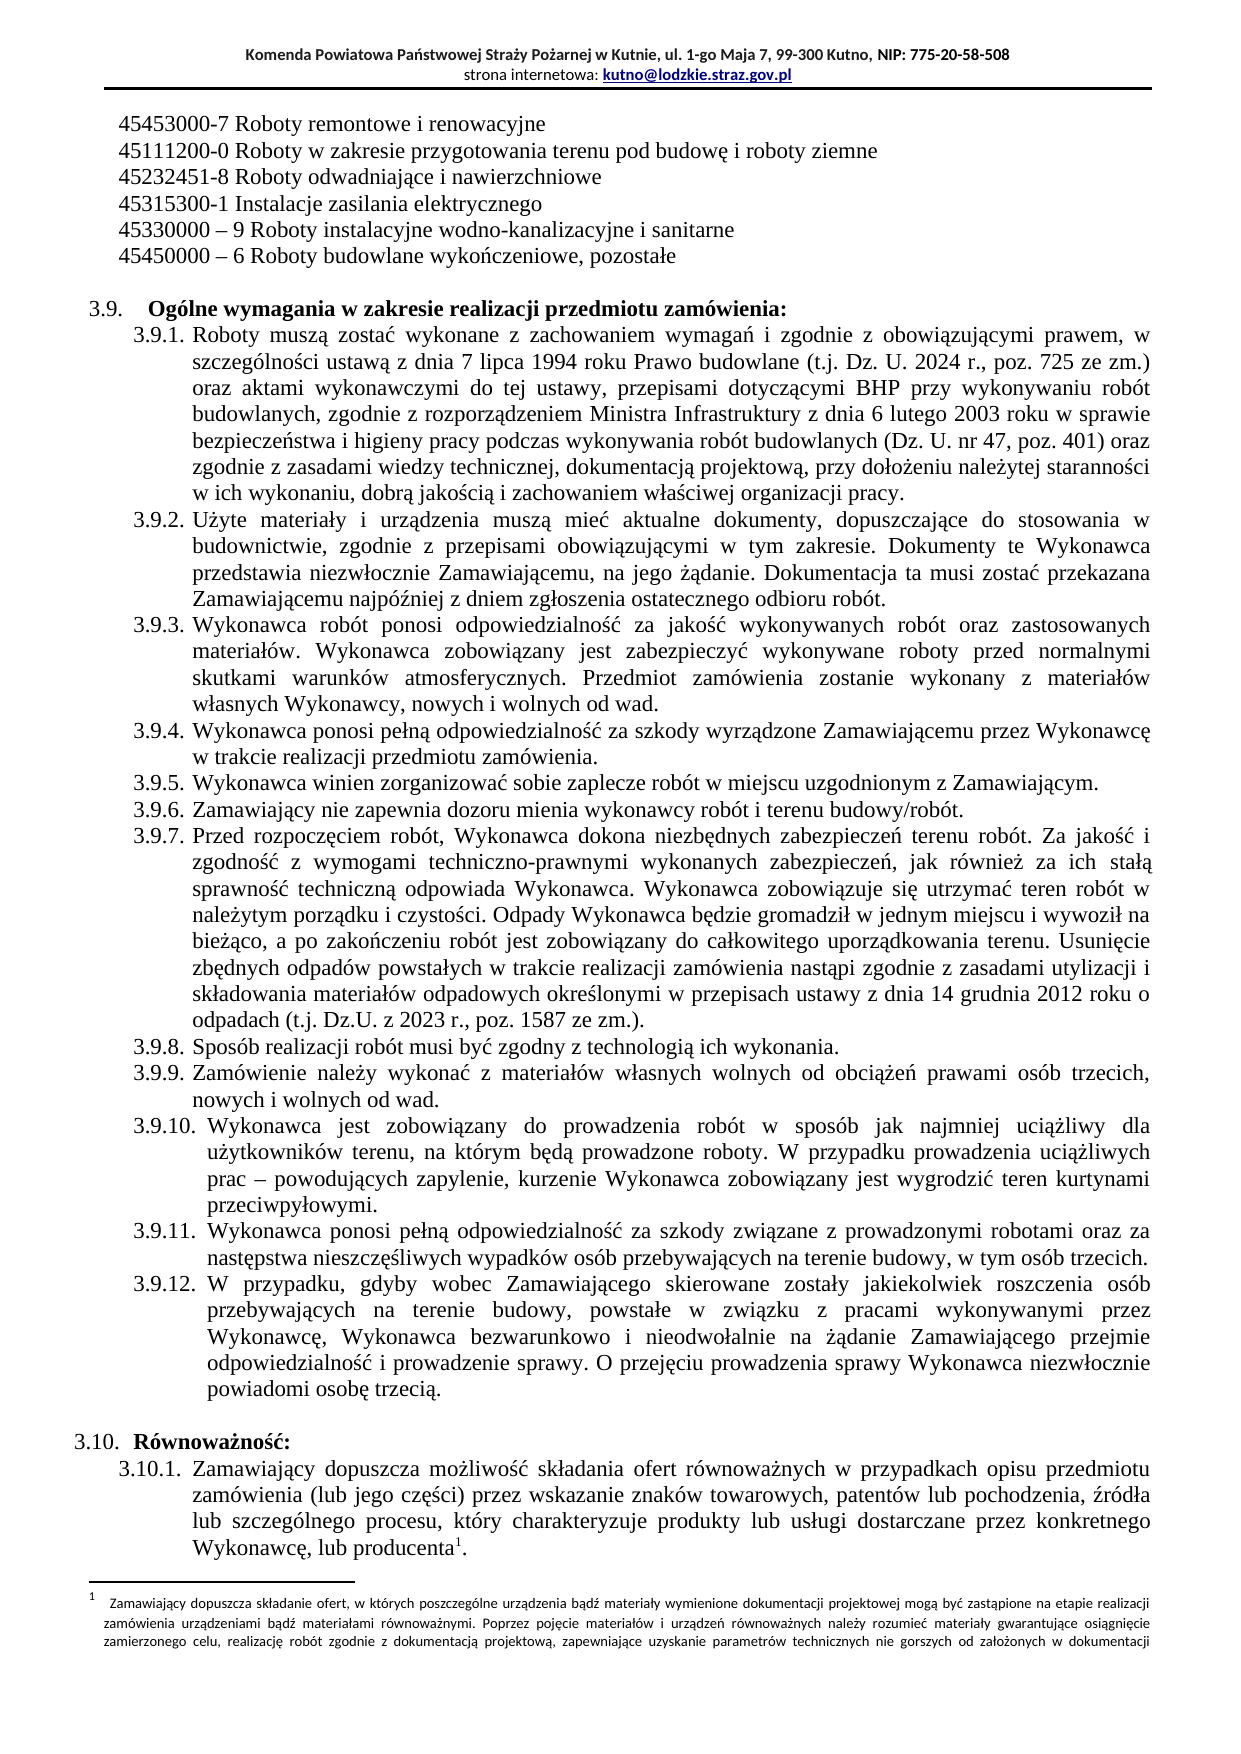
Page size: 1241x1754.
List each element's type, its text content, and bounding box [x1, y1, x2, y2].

list Wykonawca ponosi pełną odpowiedzialność za szkody związane z prowadzonymi robotami oraz za następstwa nieszczęśliwych wypadków osób przebywających na terenie budowy, w tym osób trzecich. [133, 1217, 1152, 1270]
list W przypadku, gdyby wobec Zamawiającego skierowane zostały jakiekolwiek roszczenia osób przebywających na terenie budowy, powstałe w związku z pracami wykonywanymi przez Wykonawcę, Wykonawca bezwarunkowo i nieodwołalnie na żądanie Zamawiającego przejmie odpowiedzialność i prowadzenie sprawy. O przejęciu prowadzenia sprawy Wykonawca niezwłocznie powiadomi osobę trzecią. [133, 1270, 1152, 1402]
text 45450000 – 6 Roboty budowlane wykończeniowe, pozostałe [118, 242, 1152, 269]
list Użyte materiały i urządzenia muszą mieć aktualne dokumenty, dopuszczające do stosowania w budownictwie, zgodnie z przepisami obowiązującymi w tym zakresie. Dokumenty te Wykonawca przedstawia niezwłocznie Zamawiającemu, na jego żądanie. Dokumentacja ta musi zostać przekazana Zamawiającemu najpóźniej z dniem zgłoszenia ostatecznego odbioru robót. [133, 506, 1152, 611]
text 45453000-7 Roboty remontowe i renowacyjne [118, 111, 1152, 137]
list Zamawiający nie zapewnia dozoru mienia wykonawcy robót i terenu budowy/robót. [133, 796, 1152, 822]
list Wykonawca jest zobowiązany do prowadzenia robót w sposób jak najmniej uciążliwy dla użytkowników terenu, na którym będą prowadzone roboty. W przypadku prowadzenia uciążliwych prac – powodujących zapylenie, kurzenie Wykonawca zobowiązany jest wygrodzić teren kurtynami przeciwpyłowymi. [133, 1112, 1152, 1217]
text 45232451-8 Roboty odwadniające i nawierzchniowe [118, 163, 1152, 189]
list Wykonawca robót ponosi odpowiedzialność za jakość wykonywanych robót oraz zastosowanych materiałów. Wykonawca zobowiązany jest zabezpieczyć wykonywane roboty przed normalnymi skutkami warunków atmosferycznych. Przedmiot zamówienia zostanie wykonany z materiałów własnych Wykonawcy, nowych i wolnych od wad. [133, 611, 1152, 717]
list Wykonawca ponosi pełną odpowiedzialność za szkody wyrządzone Zamawiającemu przez Wykonawcę w trakcie realizacji przedmiotu zamówienia. [133, 717, 1152, 769]
list Sposób realizacji robót musi być zgodny z technologią ich wykonania. [133, 1033, 1152, 1059]
list Zamawiający dopuszcza możliwość składania ofert równoważnych w przypadkach opisu przedmiotu zamówienia (lub jego części) przez wskazanie znaków towarowych, patentów lub pochodzenia, źródła lub szczególnego procesu, który charakteryzuje produkty lub usługi dostarczane przez konkretnego Wykonawcę, lub producenta. [118, 1454, 1152, 1560]
list Ogólne wymagania w zakresie realizacji przedmiotu zamówienia: [89, 295, 1152, 321]
list Przed rozpoczęciem robót, Wykonawca dokona niezbędnych zabezpieczeń terenu robót. Za jakość i zgodność z wymogami techniczno-prawnymi wykonanych zabezpieczeń, jak również za ich stałą sprawność techniczną odpowiada Wykonawca. Wykonawca zobowiązuje się utrzymać teren robót w należytym porządku i czystości. Odpady Wykonawca będzie gromadził w jednym miejscu i wywoził na bieżąco, a po zakończeniu robót jest zobowiązany do całkowitego uporządkowania terenu. Usunięcie zbędnych odpadów powstałych w trakcie realizacji zamówienia nastąpi zgodnie z zasadami utylizacji i składowania materiałów odpadowych określonymi w przepisach ustawy z dnia 14 grudnia 2012 roku o odpadach (t.j. Dz.U. z 2023 r., poz. 1587 ze zm.). [133, 822, 1152, 1033]
text 45111200-0 Roboty w zakresie przygotowania terenu pod budowę i roboty ziemne [118, 137, 1152, 163]
list Zamówienie należy wykonać z materiałów własnych wolnych od obciążeń prawami osób trzecich, nowych i wolnych od wad. [133, 1059, 1152, 1112]
list Wykonawca winien zorganizować sobie zaplecze robót w miejscu uzgodnionym z Zamawiającym. [133, 769, 1152, 796]
list Roboty muszą zostać wykonane z zachowaniem wymagań i zgodnie z obowiązującymi prawem, w szczególności ustawą z dnia 7 lipca 1994 roku Prawo budowlane (t.j. Dz. U. 2024 r., poz. 725 ze zm.) oraz aktami wykonawczymi do tej ustawy, przepisami dotyczącymi BHP przy wykonywaniu robót budowlanych, zgodnie z rozporządzeniem Ministra Infrastruktury z dnia 6 lutego 2003 roku w sprawie bezpieczeństwa i higieny pracy podczas wykonywania robót budowlanych (Dz. U. nr 47, poz. 401) oraz zgodnie z zasadami wiedzy technicznej, dokumentacją projektową, przy dołożeniu należytej staranności w ich wykonaniu, dobrą jakością i zachowaniem właściwej organizacji pracy. [133, 321, 1152, 506]
text 45330000 – 9 Roboty instalacyjne wodno-kanalizacyjne i sanitarne [118, 216, 1152, 242]
text 45315300-1 Instalacje zasilania elektrycznego [118, 189, 1152, 216]
list Równoważność: [74, 1428, 1152, 1454]
